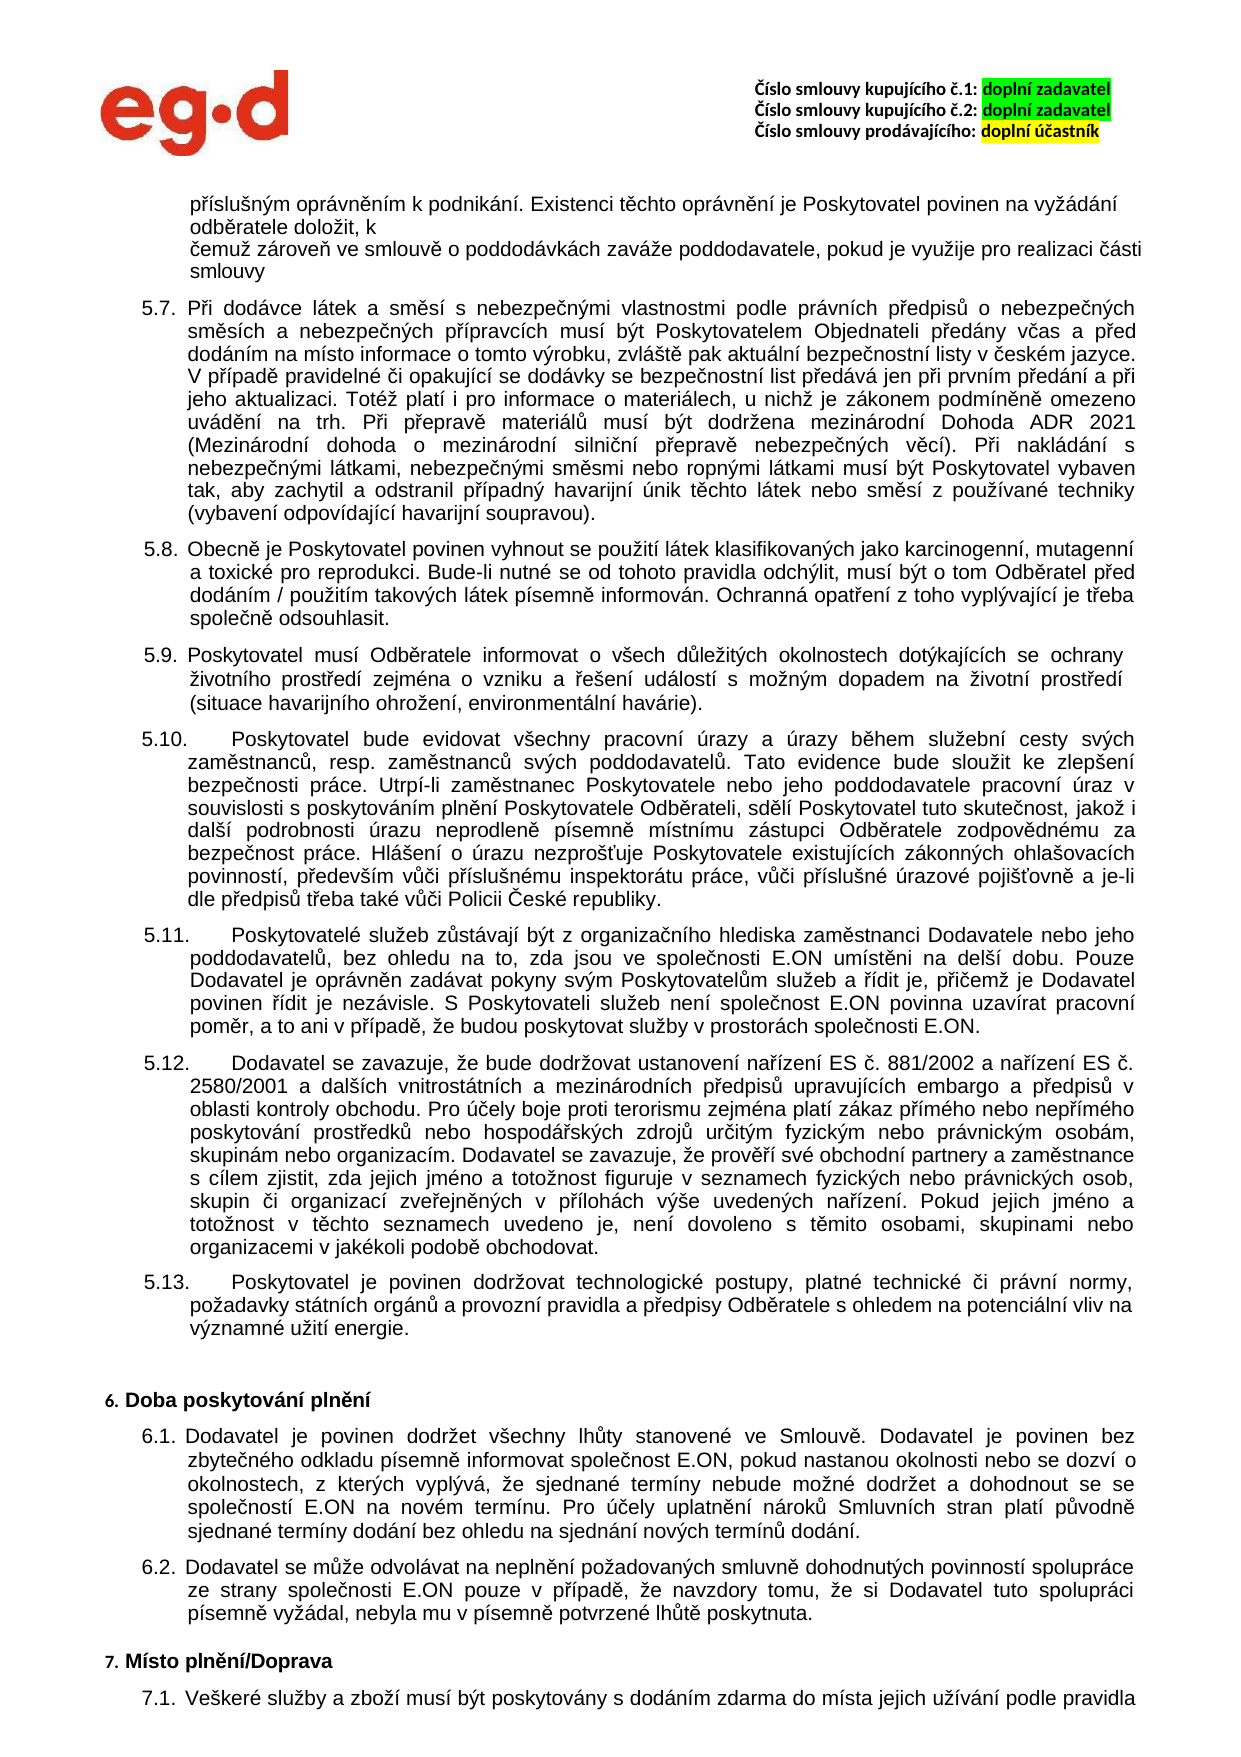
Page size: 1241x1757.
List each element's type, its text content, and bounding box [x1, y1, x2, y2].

list Poskytovatel musí Odběratele informovat o všech důležitých okolnostech dotýkajících se ochrany životního prostředí zejména o vzniku a řešení událostí s možným dopadem na životní prostředí (situace havarijního ohrožení, environmentální havárie). [143, 643, 1123, 715]
text příslušným oprávněním k podnikání. Existenci těchto oprávnění je Poskytovatel povinen na vyžádání odběratele doložit, k [189, 194, 1161, 238]
list Poskytovatelé služeb zůstávají být z organizačního hlediska zaměstnanci Dodavatele nebo jeho poddodavatelů, bez ohledu na to, zda jsou ve společnosti E.ON umístěni na delší dobu. Pouze Dodavatel je oprávněn zadávat pokyny svým Poskytovatelům služeb a řídit je, přičemž je Dodavatel povinen řídit je nezávisle. S Poskytovateli služeb není společnost E.ON povinna uzavírat pracovní poměr, a to ani v případě, že budou poskytovat služby v prostorách společnosti E.ON. [144, 924, 1135, 1038]
list Při dodávce látek a směsí s nebezpečnými vlastnostmi podle právních předpisů o nebezpečných směsích a nebezpečných přípravcích musí být Poskytovatelem Objednateli předány včas a před dodáním na místo informace o tomto výrobku, zvláště pak aktuální bezpečnostní listy v českém jazyce. V případě pravidelné či opakující se dodávky se bezpečnostní list předává jen při prvním předání a při jeho aktualizaci. Totéž platí i pro informace o materiálech, u nichž je zákonem podmíněně omezeno uvádění na trh. Při přepravě materiálů musí být dodržena mezinárodní Dohoda ADR 2021 (Mezinárodní dohoda o mezinárodní silniční přepravě nebezpečných věcí). Při nakládání s nebezpečnými látkami, nebezpečnými směsmi nebo ropnými látkami musí být Poskytovatel vybaven tak, aby zachytil a odstranil případný havarijní únik těchto látek nebo směsí z používané techniky (vybavení odpovídající havarijní soupravou). [141, 297, 1136, 525]
picture [100, 70, 289, 156]
list Poskytovatel bude evidovat všechny pracovní úrazy a úrazy během služební cesty svých zaměstnanců, resp. zaměstnanců svých poddodavatelů. Tato evidence bude sloužit ke zlepšení bezpečnosti práce. Utrpí-li zaměstnanec Poskytovatele nebo jeho poddodavatele pracovní úraz v souvislosti s poskytováním plnění Poskytovatele Odběrateli, sdělí Poskytovatel tuto skutečnost, jakož i další podrobnosti úrazu neprodleně písemně místnímu zástupci Odběratele zodpovědnému za bezpečnost práce. Hlášení o úrazu nezprošťuje Poskytovatele existujících zákonných ohlašovacích povinností, především vůči příslušnému inspektorátu práce, vůči příslušné úrazové pojišťovně a je-li dle předpisů třeba také vůči Policii České republiky. [141, 728, 1136, 911]
subtitle Doba poskytování plnění [104, 1388, 1161, 1412]
text čemuž zároveň ve smlouvě o poddodávkách zaváže poddodavatele, pokud je využije pro realizaci části smlouvy [189, 238, 1161, 283]
list Dodavatel se může odvolávat na neplnění požadovaných smluvně dohodnutých povinností spolupráce ze strany společnosti E.ON pouze v případě, že navzdory tomu, že si Dodavatel tuto spolupráci písemně vyžádal, nebyla mu v písemně potvrzené lhůtě poskytnuta. [141, 1557, 1135, 1625]
list Dodavatel je povinen dodržet všechny lhůty stanovené ve Smlouvě. Dodavatel je povinen bez zbytečného odkladu písemně informovat společnost E.ON, pokud nastanou okolnosti nebo se dozví o okolnostech, z kterých vyplývá, že sjednané termíny nebude možné dodržet a dohodnout se se společností E.ON na novém termínu. Pro účely uplatnění nároků Smluvních stran platí původně sjednané termíny dodání bez ohledu na sjednání nových termínů dodání. [141, 1425, 1136, 1542]
list Dodavatel se zavazuje, že bude dodržovat ustanovení nařízení ES č. 881/2002 a nařízení ES č. 2580/2001 a dalších vnitrostátních a mezinárodních předpisů upravujících embargo a předpisů v oblasti kontroly obchodu. Pro účely boje proti terorismu zejména platí zákaz přímého nebo nepřímého poskytování prostředků nebo hospodářských zdrojů určitým fyzickým nebo právnickým osobám, skupinám nebo organizacím. Dodavatel se zavazuje, že prověří své obchodní partnery a zaměstnance s cílem zjistit, zda jejich jméno a totožnost figuruje v seznamech fyzických nebo právnických osob, skupin či organizací zveřejněných v přílohách výše uvedených nařízení. Pokud jejich jméno a totožnost v těchto seznamech uvedeno je, není dovoleno s těmito osobami, skupinami nebo organizacemi v jakékoli podobě obchodovat. [144, 1052, 1136, 1259]
list Obecně je Poskytovatel povinen vyhnout se použití látek klasifikovaných jako karcinogenní, mutagenní a toxické pro reprodukci. Bude-li nutné se od tohoto pravidla odchýlit, musí být o tom Odběratel před dodáním / použitím takových látek písemně informován. Ochranná opatření z toho vyplývající je třeba společně odsouhlasit. [144, 538, 1135, 629]
list Poskytovatel je povinen dodržovat technologické postupy, platné technické či právní normy, požadavky státních orgánů a provozní pravidla a předpisy Odběratele s ohledem na potenciální vliv na významné užití energie. [144, 1271, 1134, 1339]
subtitle Místo plnění/Doprava [104, 1649, 1161, 1673]
